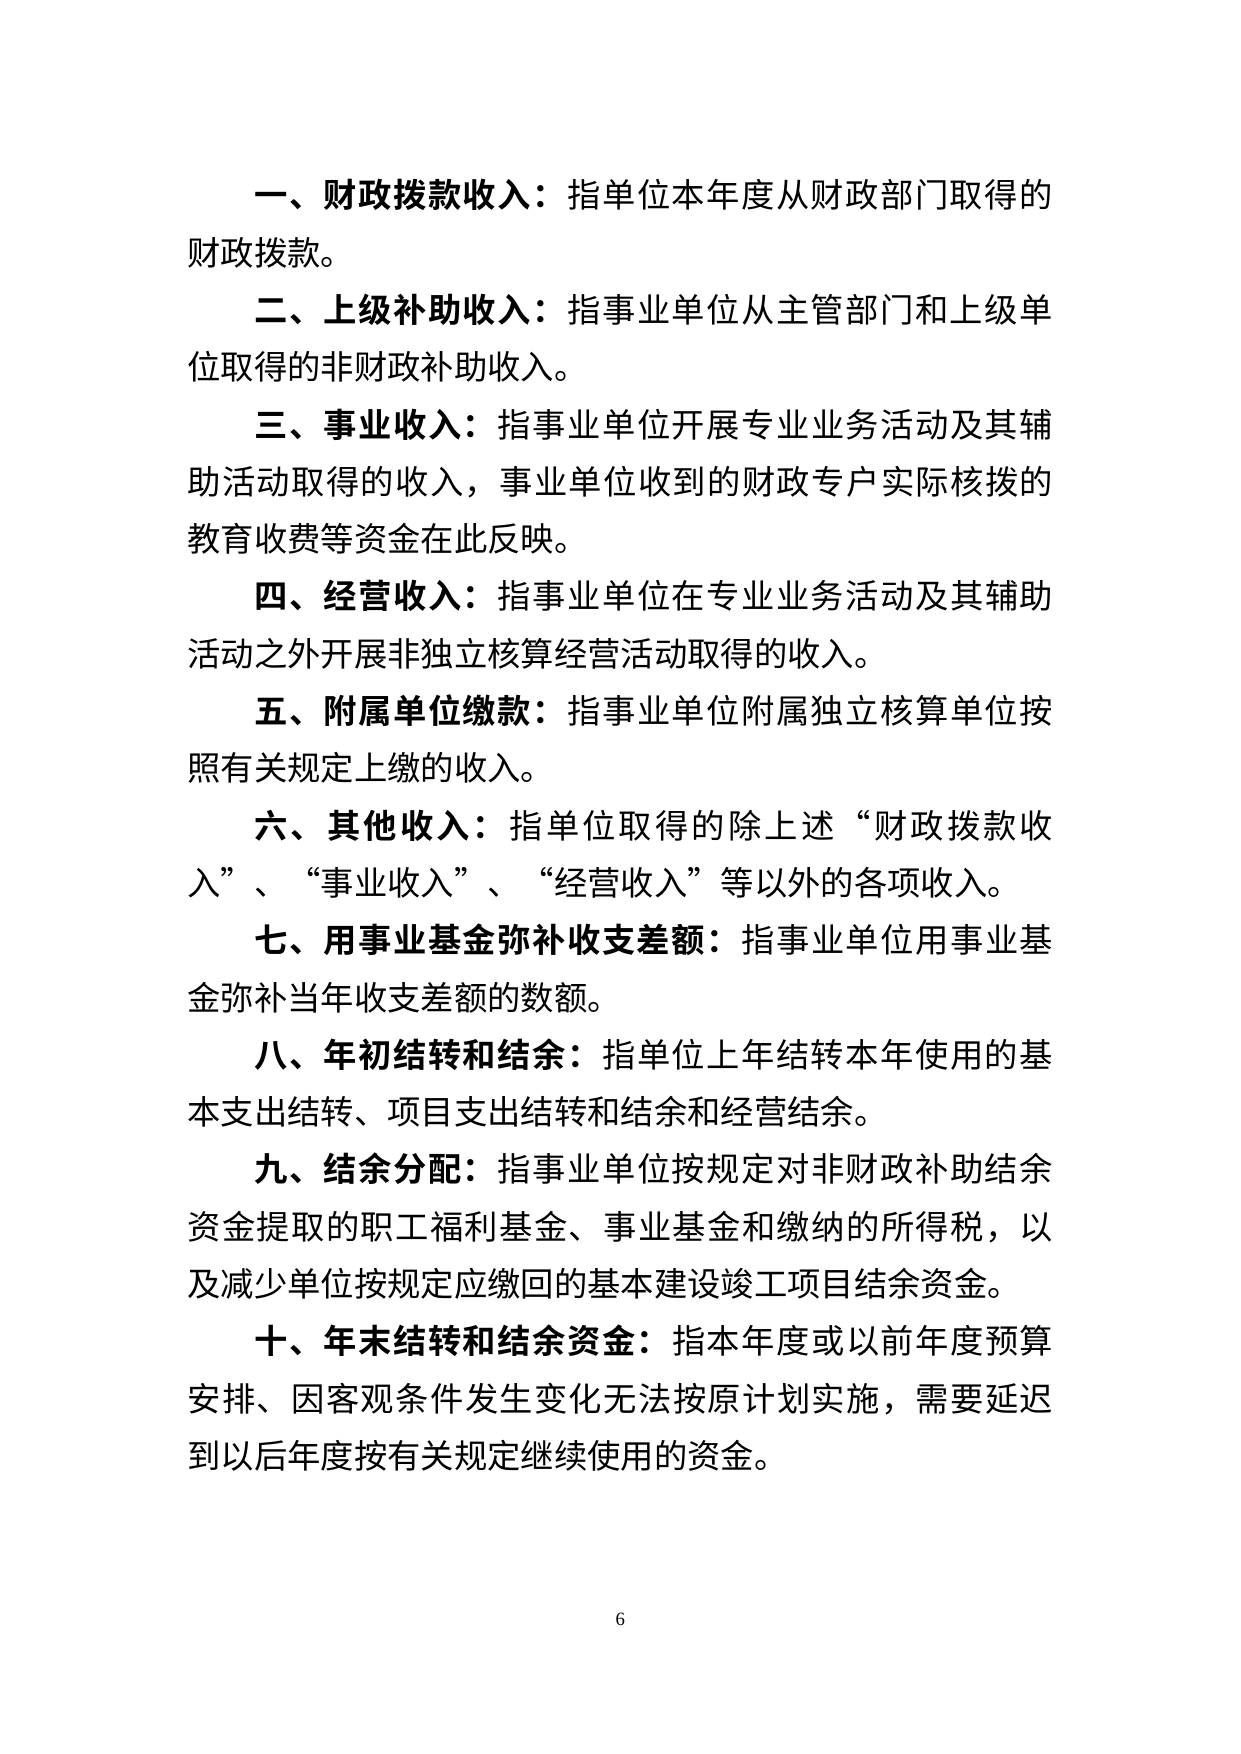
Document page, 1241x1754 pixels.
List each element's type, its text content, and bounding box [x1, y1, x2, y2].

text 九、结余分配：指事业单位按规定对非财政补助结余资金提取的职工福利基金、事业基金和缴纳的所得税，以及减少单位按规定应缴回的基本建设竣工项目结余资金。 [187, 1136, 1053, 1308]
text 一、财政拨款收入：指单位本年度从财政部门取得的财政拨款。 [187, 162, 1053, 277]
text 十、年末结转和结余资金：指本年度或以前年度预算安排、因客观条件发生变化无法按原计划实施，需要延迟到以后年度按有关规定继续使用的资金。 [187, 1308, 1053, 1480]
text 三、事业收入：指事业单位开展专业业务活动及其辅助活动取得的收入，事业单位收到的财政专户实际核拨的教育收费等资金在此反映。 [187, 391, 1053, 563]
text 七、用事业基金弥补收支差额：指事业单位用事业基金弥补当年收支差额的数额。 [187, 907, 1053, 1021]
text 四、经营收入：指事业单位在专业业务活动及其辅助活动之外开展非独立核算经营活动取得的收入。 [187, 563, 1053, 678]
text 六、其他收入：指单位取得的除上述“财政拨款收入”、“事业收入”、“经营收入”等以外的各项收入。 [187, 792, 1053, 907]
text 八、年初结转和结余：指单位上年结转本年使用的基本支出结转、项目支出结转和结余和经营结余。 [187, 1021, 1053, 1136]
text 五、附属单位缴款：指事业单位附属独立核算单位按照有关规定上缴的收入。 [187, 678, 1053, 792]
text 二、上级补助收入：指事业单位从主管部门和上级单位取得的非财政补助收入。 [187, 277, 1053, 391]
